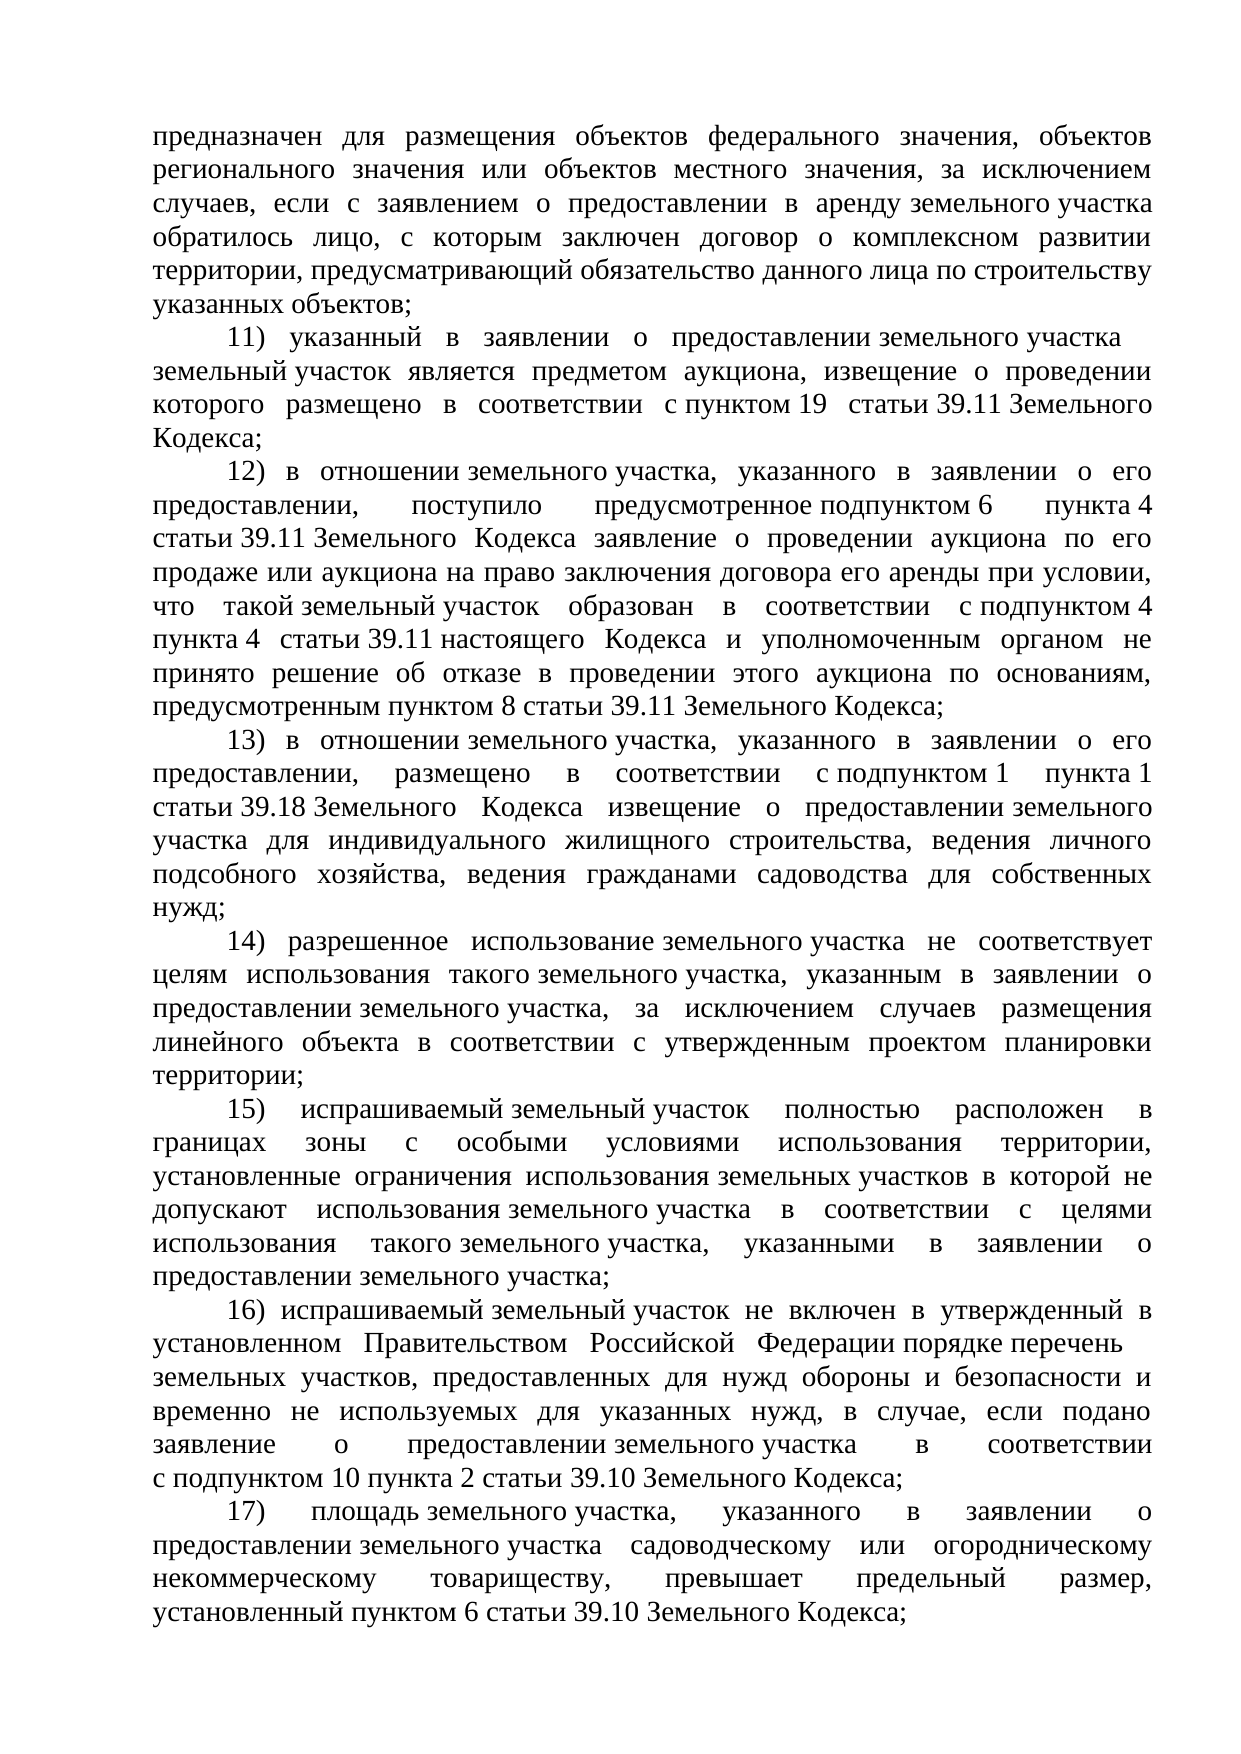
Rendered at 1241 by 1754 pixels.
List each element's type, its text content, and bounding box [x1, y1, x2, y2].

text 13) в отношении земельного участка, указанного в заявлении о его предоставлении, размещено в соответствии с подпунктом 1 пункта 1 статьи 39.18 Земельного Кодекса извещение о предоставлении земельного участка для индивидуального жилищного строительства, ведения личного подсобного хозяйства, ведения гражданами садоводства для собственных нужд; [152, 722, 1152, 923]
text 16) испрашиваемый земельный участок не включен в утвержденный в установленном Правительством Российской Федерации порядке перечень земельных участков, предоставленных для нужд обороны и безопасности и временно не используемых для указанных нужд, в случае, если подано заявление о предоставлении земельного участка в соответствии с подпунктом 10 пункта 2 статьи 39.10 Земельного Кодекса; [152, 1292, 1152, 1493]
text 11) указанный в заявлении о предоставлении земельного участка земельный участок является предметом аукциона, извещение о проведении которого размещено в соответствии с пунктом 19 статьи 39.11 Земельного Кодекса; [152, 319, 1152, 453]
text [152, 118, 1152, 319]
text 17) площадь земельного участка, указанного в заявлении о предоставлении земельного участка садоводческому или огородническому некоммерческому товариществу, превышает предельный размер, установленный пунктом 6 статьи 39.10 Земельного Кодекса; [152, 1493, 1152, 1627]
text 14) разрешенное использование земельного участка не соответствует целям использования такого земельного участка, указанным в заявлении о предоставлении земельного участка, за исключением случаев размещения линейного объекта в соответствии с утвержденным проектом планировки территории; [152, 923, 1152, 1091]
text 12) в отношении земельного участка, указанного в заявлении о его предоставлении, поступило предусмотренное подпунктом 6 пункта 4 статьи 39.11 Земельного Кодекса заявление о проведении аукциона по его продаже или аукциона на право заключения договора его аренды при условии, что такой земельный участок образован в соответствии с подпунктом 4 пункта 4 статьи 39.11 настоящего Кодекса и уполномоченным органом не принято решение об отказе в проведении этого аукциона по основаниям, предусмотренным пунктом 8 статьи 39.11 Земельного Кодекса; [152, 453, 1152, 722]
text 15) испрашиваемый земельный участок полностью расположен в границах зоны с особыми условиями использования территории, установленные ограничения использования земельных участков в которой не допускают использования земельного участка в соответствии с целями использования такого земельного участка, указанными в заявлении о предоставлении земельного участка; [152, 1091, 1152, 1292]
